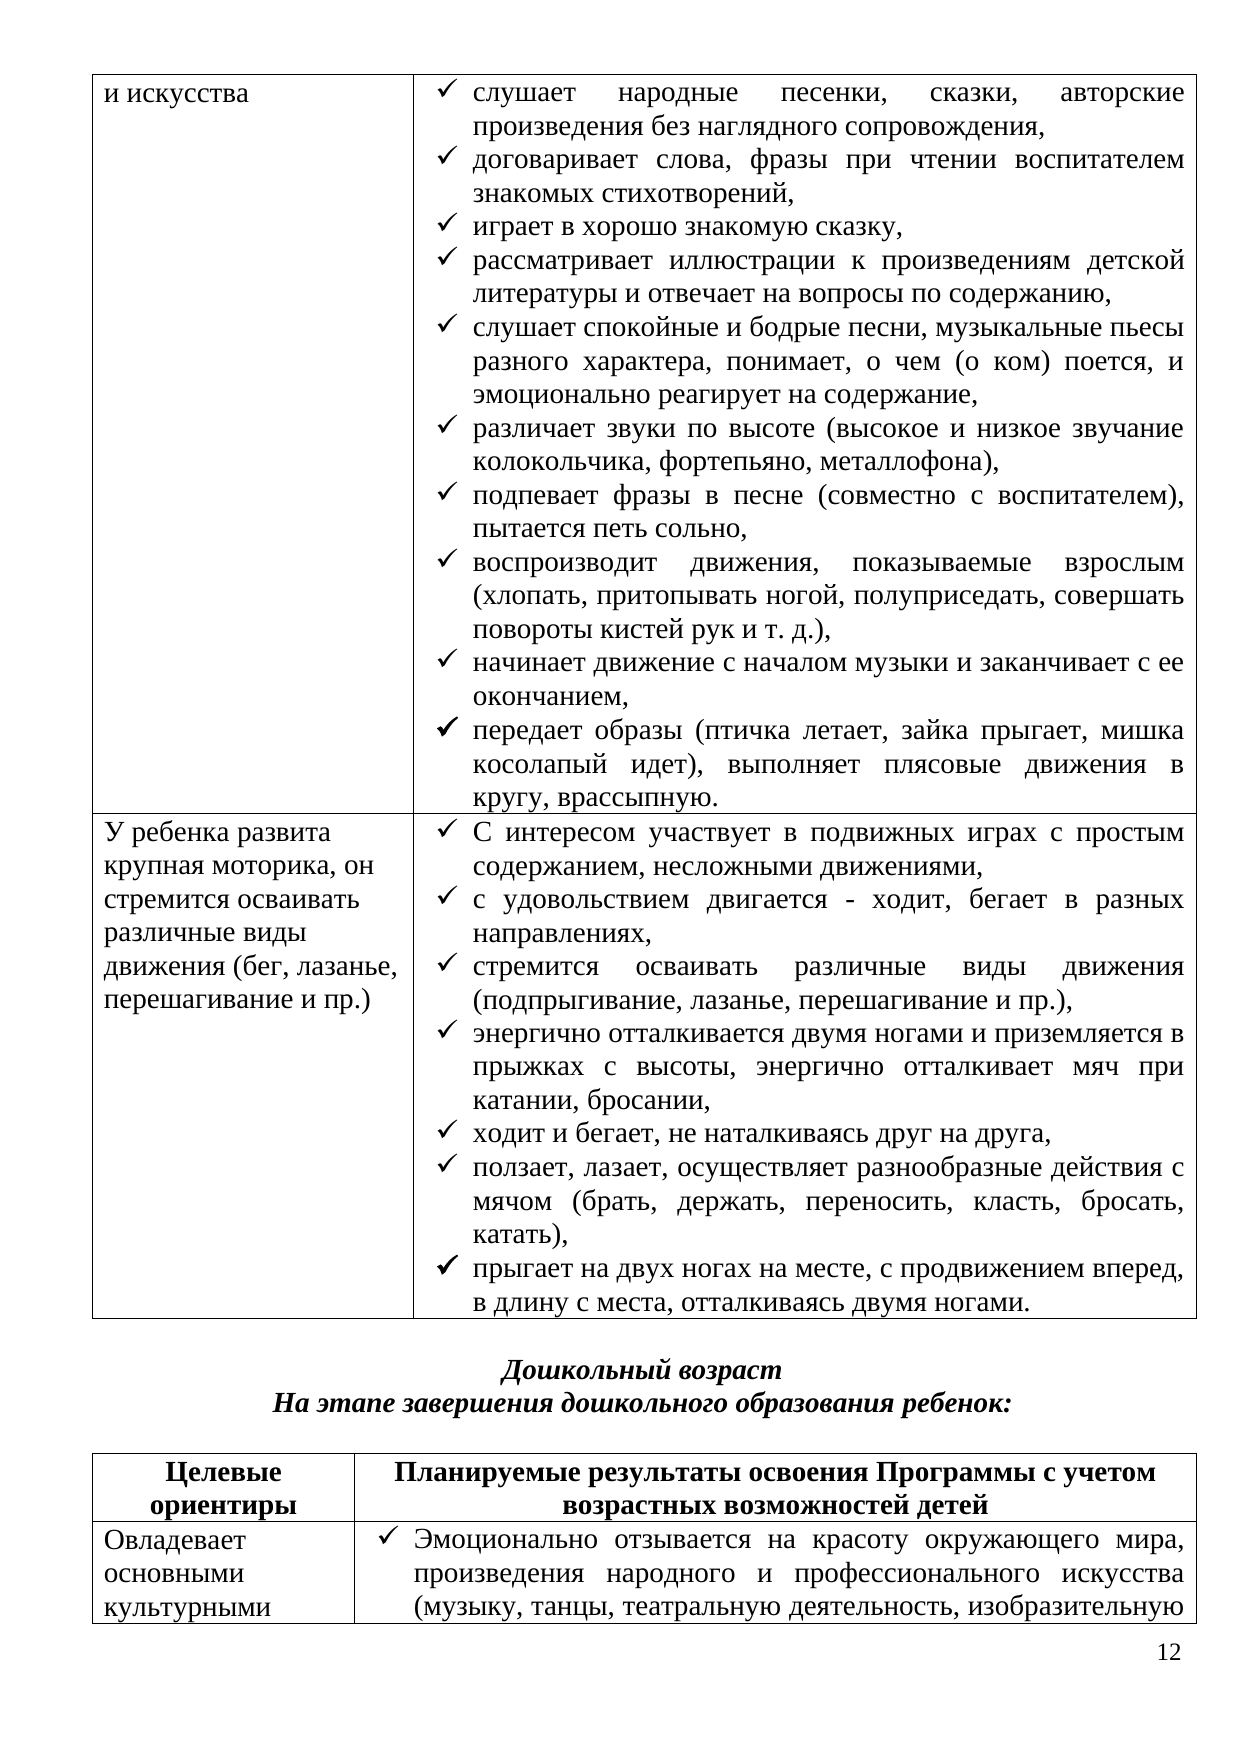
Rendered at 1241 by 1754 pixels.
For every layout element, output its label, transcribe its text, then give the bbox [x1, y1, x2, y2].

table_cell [93, 1522, 354, 1622]
text Дошкольный возраст [103, 1352, 1181, 1386]
table_cell С интересом участвует в подвижных играх с простым содержанием, несложными движениями, с удовольствием двигается - ходит, бегает в разных направлениях, стремится осваивать различные виды движения (подпрыгивание, лазанье, перешагивание и пр.), энергично отталкивается двумя ногами и приземляется в прыжках с высоты, энергично отталкивает мяч при катании, бросании, ходит и бегает, не наталкиваясь друг на друга, ползает, лазает, осуществляет разнообразные действия с мячом (брать, держать, переносить, класть, бросать, катать), прыгает на двух ногах на месте, с продвижением вперед, в длину с места, отталкиваясь двумя ногами. [414, 814, 1196, 1317]
table_cell У ребенка развита крупная моторика, он стремится осваивать различные виды движения (бег, лазанье, перешагивание и пр.) [93, 814, 413, 1317]
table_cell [414, 75, 1196, 813]
table_header Планируемые результаты освоения Программы с учетом возрастных возможностей детей [355, 1454, 1196, 1521]
table_header Целевые ориентиры [93, 1454, 354, 1521]
text На этапе завершения дошкольного образования ребенок: [103, 1386, 1181, 1419]
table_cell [93, 75, 413, 813]
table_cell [355, 1522, 1196, 1622]
